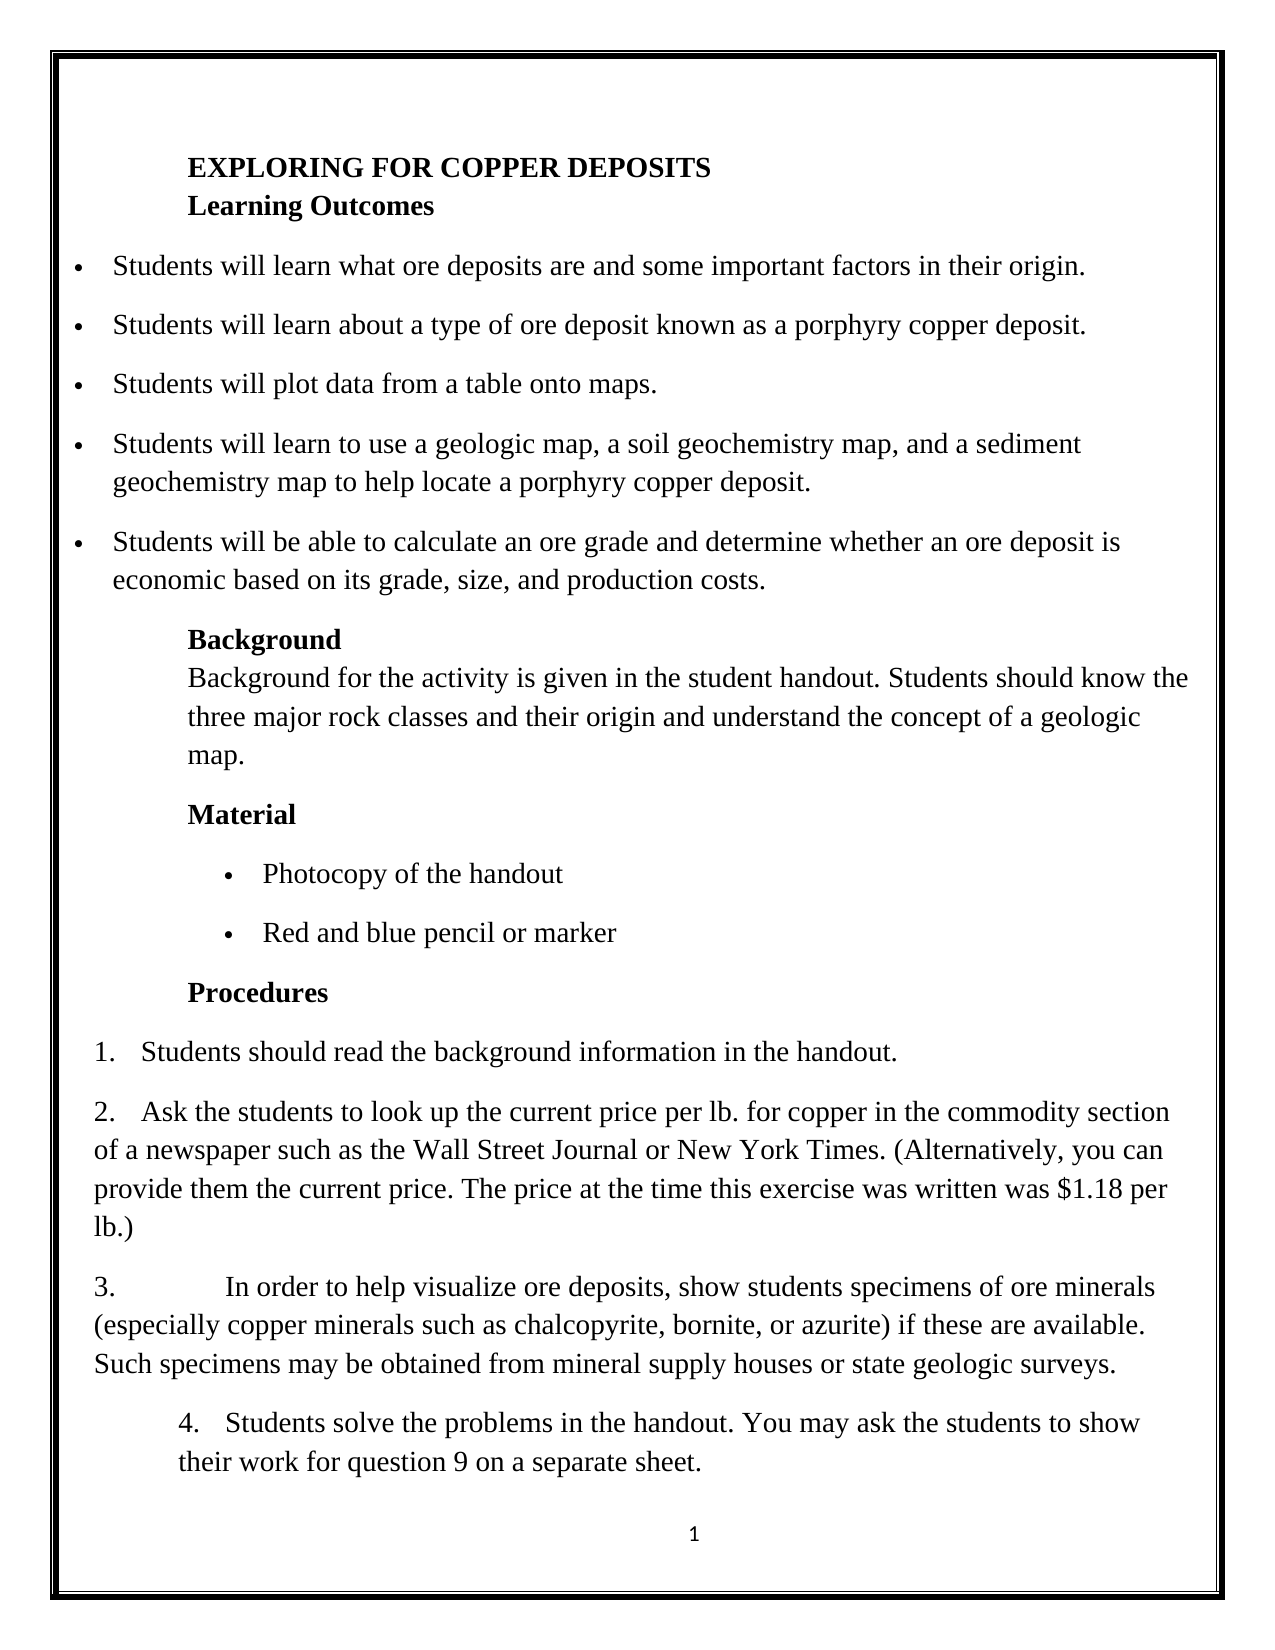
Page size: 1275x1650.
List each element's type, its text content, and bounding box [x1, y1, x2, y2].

list Students will be able to calculate an ore grade and determine whether an ore deposit is economic based on its grade, size, and production costs. [75, 524, 1200, 596]
list Students will learn what ore deposits are and some important factors in their origin. [75, 248, 1200, 281]
list Ask the students to look up the current price per lb. for copper in the commodity section of a newspaper such as the Wall Street Journal or New York Times. (Alternatively, you can provide them the current price. The price at the time this exercise was written was $1.18 per lb.) [94, 1094, 1200, 1243]
list Students solve the problems in the handout. You may ask the students to show their work for question 9 on a separate sheet. [178, 1405, 1200, 1477]
text Material [187, 797, 1200, 830]
text Procedures [187, 975, 1200, 1008]
list Students will learn to use a geologic map, a soil geochemistry map, and a sediment geochemistry map to help locate a porphyry copper deposit. [75, 426, 1200, 498]
list Students will plot data from a table onto maps. [75, 367, 1200, 400]
list Red and blue pencil or marker [225, 916, 1200, 949]
list Photocopy of the handout [225, 856, 1200, 890]
list In order to help visualize ore deposits, show students specimens of ore minerals (especially copper minerals such as chalcopyrite, bornite, or azurite) if these are available. Such specimens may be obtained from mineral supply houses or state geologic surveys. [94, 1269, 1200, 1379]
list Students should read the background information in the handout. [94, 1034, 1200, 1068]
text EXPLORING FOR COPPER DEPOSITS Learning Outcomes [187, 150, 1200, 222]
list Students will learn about a type of ore deposit known as a porphyry copper deposit. [75, 307, 1200, 341]
text Background Background for the activity is given in the student handout. Students should know the three major rock classes and their origin and understand the concept of a geologic map. [187, 622, 1200, 771]
